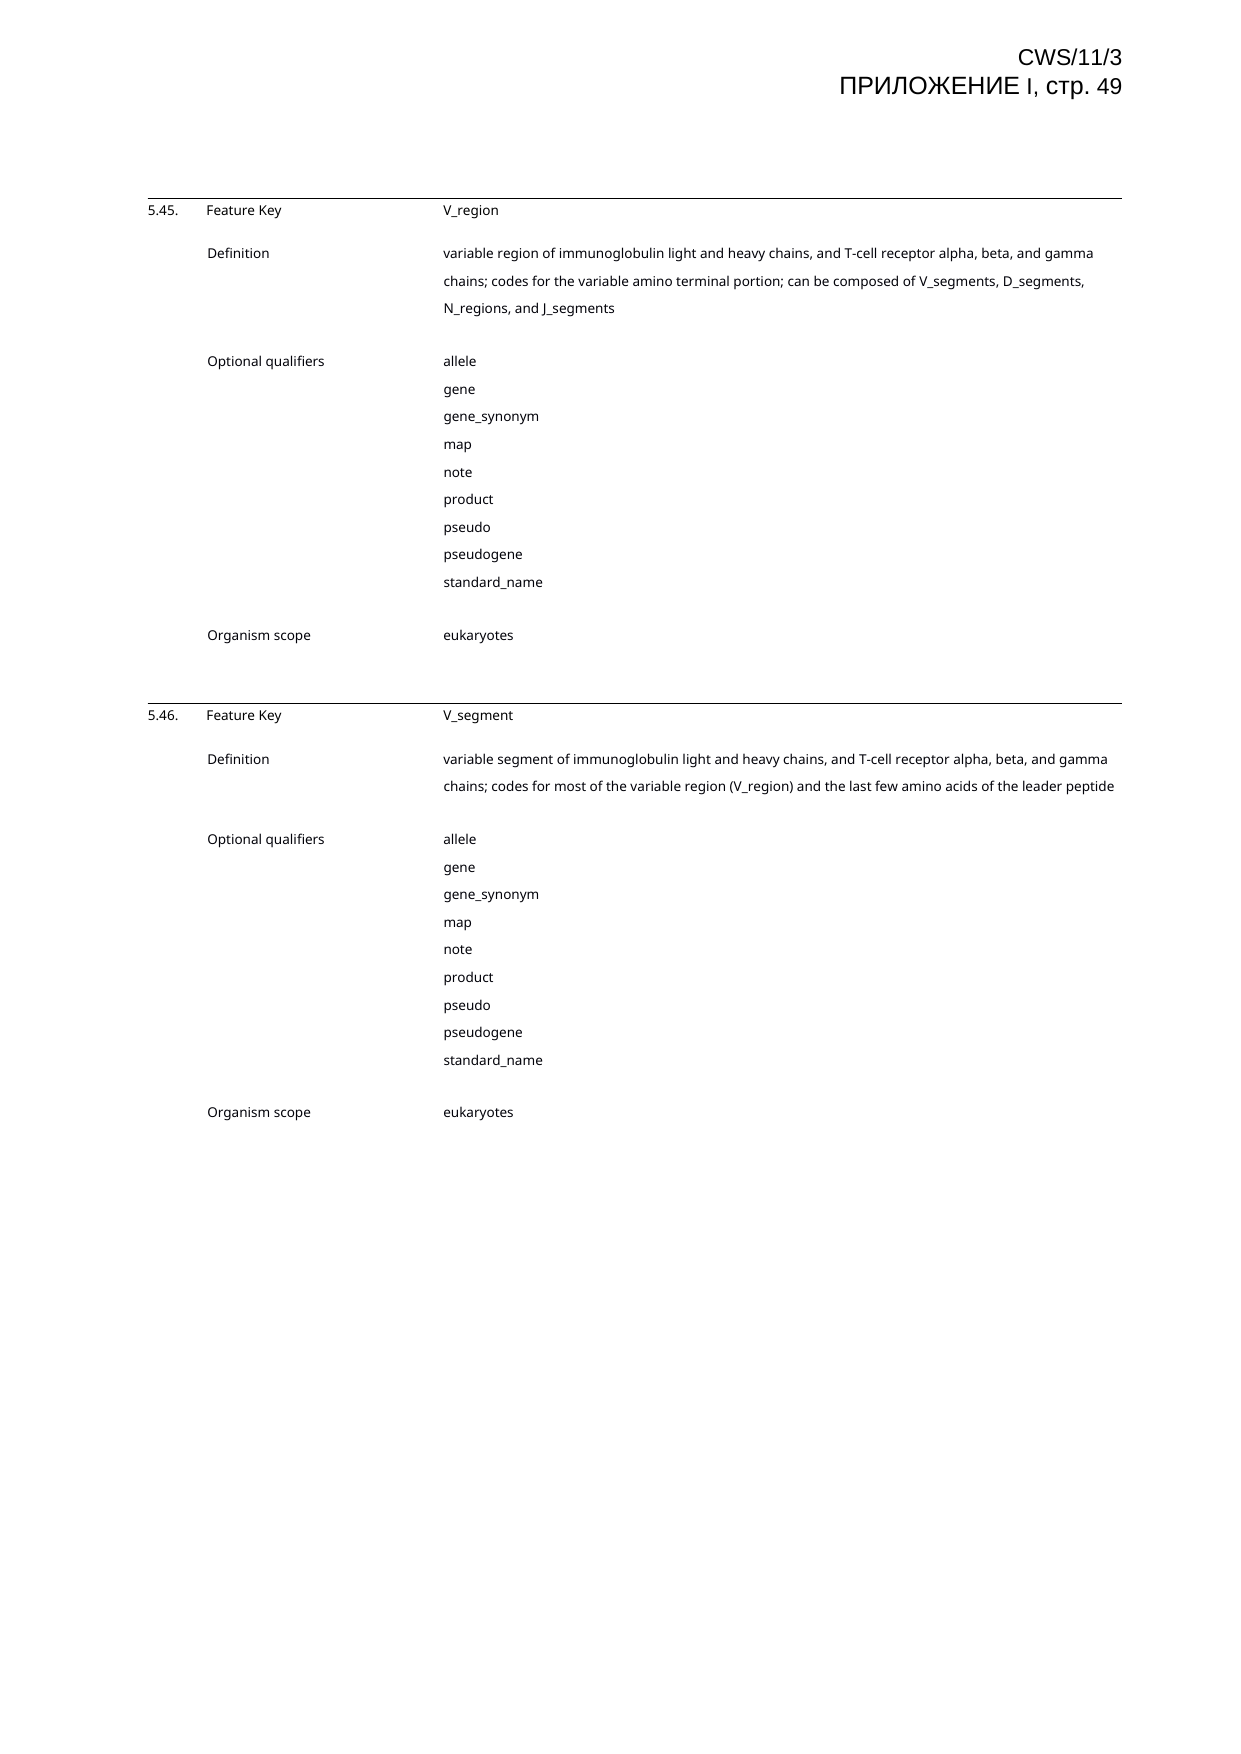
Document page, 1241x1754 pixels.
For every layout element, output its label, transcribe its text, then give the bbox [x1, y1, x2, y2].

text gene [443, 380, 1122, 398]
text Organism scope eukaryotes [207, 626, 1122, 644]
text Optional qualifiers allele [207, 352, 1122, 371]
text map [443, 435, 1122, 453]
text note [443, 940, 1122, 959]
text Optional qualifiers allele [207, 830, 1122, 848]
text gene_synonym [443, 407, 1122, 426]
text Organism scope eukaryotes [207, 1103, 1122, 1122]
text map [443, 913, 1122, 931]
text Feature Key V_segment [148, 704, 1122, 725]
text Feature Key V_region [148, 199, 1122, 219]
text product [443, 968, 1122, 986]
text gene [443, 857, 1122, 876]
text pseudogene [443, 1023, 1122, 1042]
text Definition variable region of immunoglobulin light and heavy chains, and T-cell receptor alpha, beta, and gamma chains; codes for the variable amino terminal portion; can be composed of V_segments, D_segments, N_regions, and J_segments [207, 244, 1122, 318]
text Definition variable segment of immunoglobulin light and heavy chains, and T-cell receptor alpha, beta, and gamma chains; codes for most of the variable region (V_region) and the last few amino acids of the leader peptide [207, 750, 1122, 796]
text gene_synonym [443, 885, 1122, 903]
text note [443, 462, 1122, 481]
text pseudo [443, 518, 1122, 536]
text standard_name [443, 573, 1122, 591]
text standard_name [443, 1051, 1122, 1069]
text pseudo [443, 996, 1122, 1014]
text product [443, 490, 1122, 508]
text pseudogene [443, 545, 1122, 564]
